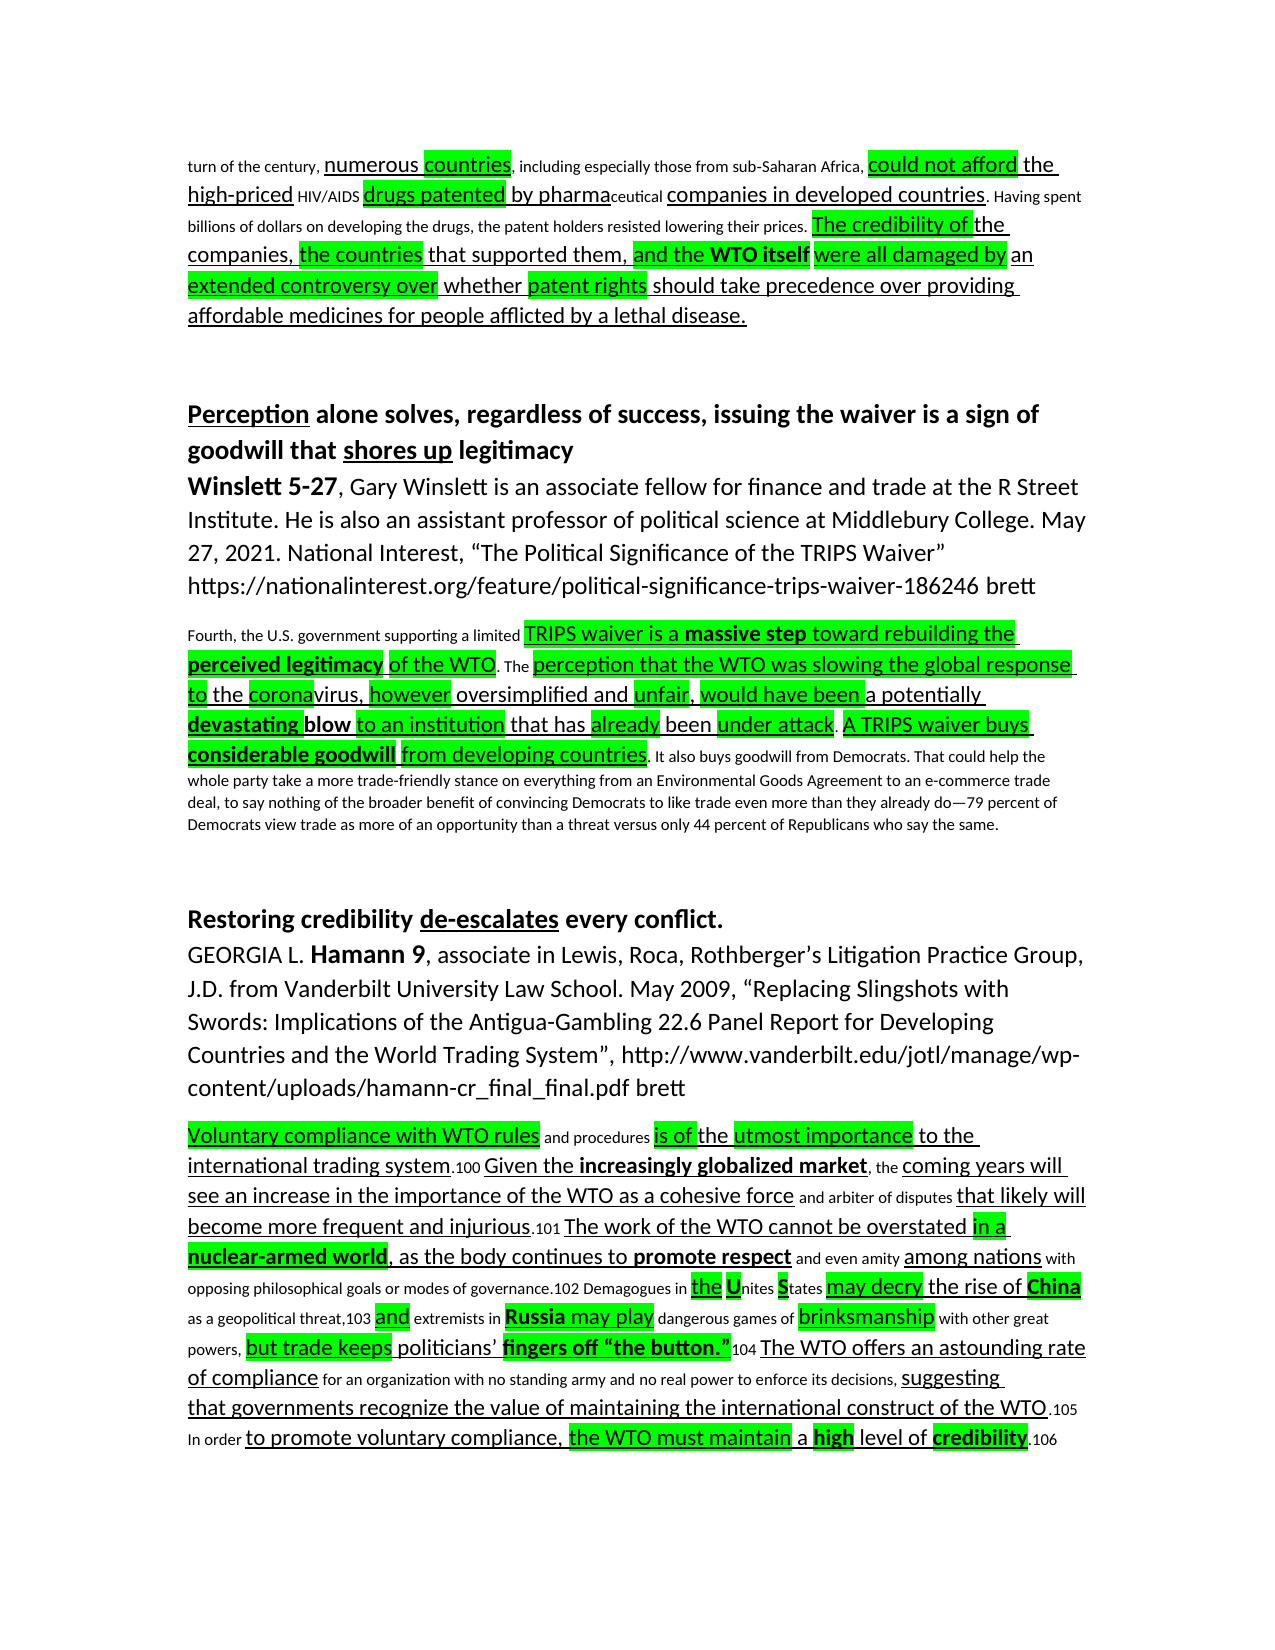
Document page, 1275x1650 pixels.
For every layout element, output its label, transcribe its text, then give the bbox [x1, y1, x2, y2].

text GEORGIA L. Hamann 9, associate in Lewis, Roca, Rothberger’s Litigation Practice Group, J.D. from Vanderbilt University Law School. May 2009, “Replacing Slingshots with Swords: Implications of the Antigua-Gambling 22.6 Panel Report for Developing Countries and the World Trading System”, http://www.vanderbilt.edu/jotl/manage/wp-content/uploads/hamann-cr_final_final.pdf brett [187, 937, 1087, 1102]
subtitle Restoring credibility de-escalates every conflict. [187, 902, 1087, 935]
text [187, 150, 1087, 329]
subtitle Perception alone solves, regardless of success, issuing the waiver is a sign of goodwill that shores up legitimacy [187, 397, 1087, 466]
text Fourth, the U.S. government supporting a limited TRIPS waiver is a massive step toward rebuilding the perceived legitimacy of the WTO. The perception that the WTO was slowing the global response to the coronavirus, however oversimplified and unfair, would have been a potentially devastating blow to an institution that has already been under attack. A TRIPS waiver buys considerable goodwill from developing countries. It also buys goodwill from Democrats. That could help the whole party take a more trade-friendly stance on everything from an Environmental Goods Agreement to an e-commerce trade deal, to say nothing of the broader benefit of convincing Democrats to like trade even more than they already do—79 percent of Democrats view trade as more of an opportunity than a threat versus only 44 percent of Republicans who say the same. [187, 619, 1087, 834]
text Voluntary compliance with WTO rules and procedures is of the utmost importance to the international trading system.100 Given the increasingly globalized market, the coming years will see an increase in the importance of the WTO as a cohesive force and arbiter of disputes that likely will become more frequent and injurious.101 The work of the WTO cannot be overstated in a nuclear-armed world, as the body continues to promote respect and even amity among nations with opposing philosophical goals or modes of governance.102 Demagogues in the Unites States may decry the rise of China as a geopolitical threat,103 and extremists in Russia may play dangerous games of brinksmanship with other great powers, but trade keeps politicians’ fingers off “the button.”104 The WTO offers an astounding rate of compliance for an organization with no standing army and no real power to enforce its decisions, suggesting that governments recognize the value of maintaining the international construct of the WTO.105 In order to promote voluntary compliance, the WTO must maintain a high level of credibility.106 [187, 1121, 1087, 1451]
text Winslett 5-27, Gary Winslett is an associate fellow for finance and trade at the R Street Institute. He is also an assistant professor of political science at Middlebury College. May 27, 2021. National Interest, “The Political Significance of the TRIPS Waiver” https://nationalinterest.org/feature/political-significance-trips-waiver-186246 brett [187, 469, 1087, 601]
